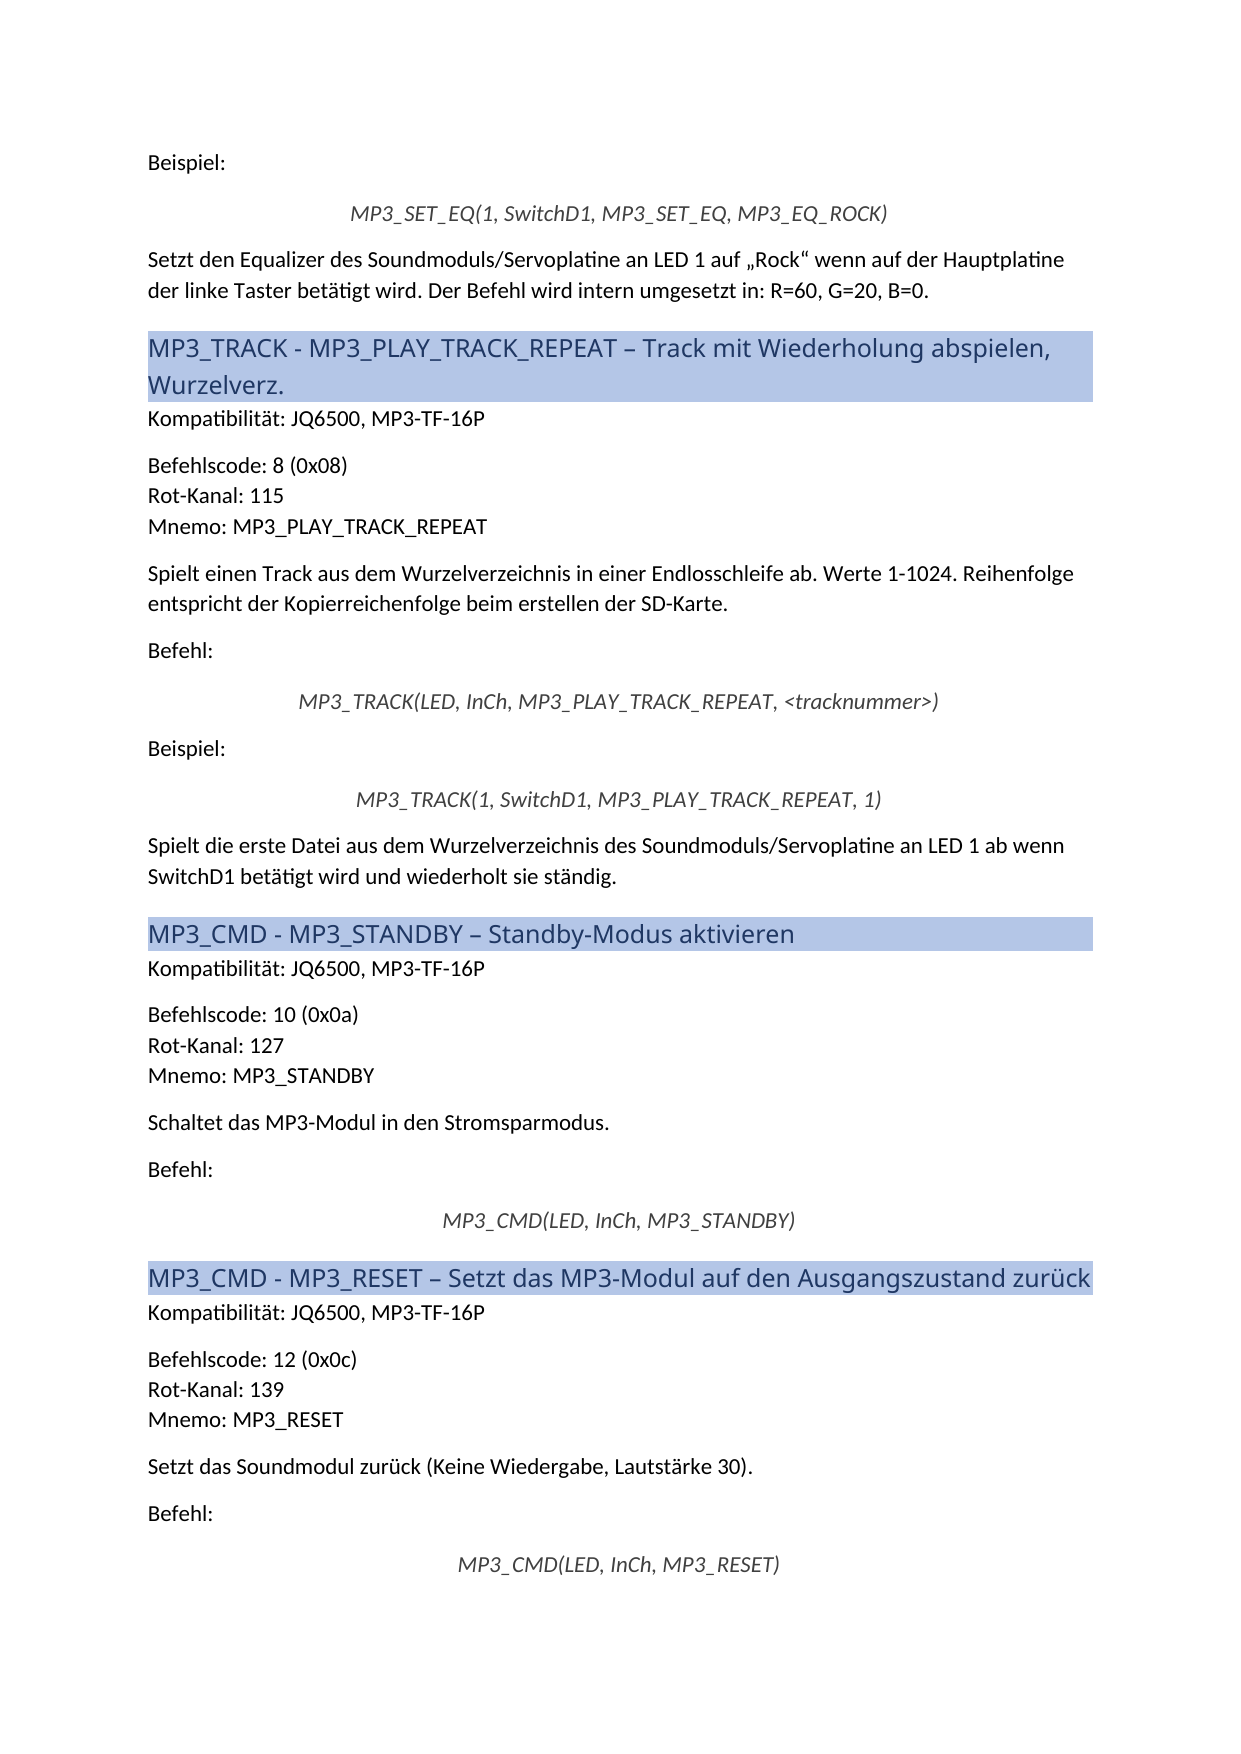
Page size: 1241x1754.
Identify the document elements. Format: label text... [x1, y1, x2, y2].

subtitle MP3_TRACK - MP3_PLAY_TRACK_REPEAT – Track mit Wiederholung abspielen, Wurzelverz. [148, 331, 1093, 402]
subtitle MP3_CMD - MP3_RESET – Setzt das MP3-Modul auf den Ausgangszustand zurück [148, 1261, 1093, 1295]
text MP3_TRACK(LED, InCh, MP3_PLAY_TRACK_REPEAT, <tracknummer>) [238, 687, 1003, 715]
text MP3_CMD(LED, InCh, MP3_RESET) [238, 1550, 1003, 1578]
text Kompatibilität: JQ6500, MP3-TF-16P [148, 954, 1093, 982]
text Setzt das Soundmodul zurück (Keine Wiedergabe, Lautstärke 30). [148, 1452, 1093, 1480]
subtitle MP3_CMD - MP3_STANDBY – Standby-Modus aktivieren [148, 917, 1093, 951]
text MP3_CMD(LED, InCh, MP3_STANDBY) [238, 1206, 1003, 1234]
text Spielt die erste Datei aus dem Wurzelverzeichnis des Soundmoduls/Servoplatine an LED 1 ab wenn SwitchD1 betätigt wird und wiederholt sie ständig. [148, 832, 1093, 890]
text Befehlscode: 12 (0x0c) Rot-Kanal: 139 Mnemo: MP3_RESET [148, 1345, 1093, 1433]
text Befehl: [148, 1155, 1093, 1183]
text Setzt den Equalizer des Soundmoduls/Servoplatine an LED 1 auf „Rock“ wenn auf der Hauptplatine der linke Taster betätigt wird. Der Befehl wird intern umgesetzt in: R=60, G=20, B=0. [148, 246, 1093, 304]
text Beispiel: [148, 148, 1093, 176]
text Kompatibilität: JQ6500, MP3-TF-16P [148, 1298, 1093, 1326]
text Spielt einen Track aus dem Wurzelverzeichnis in einer Endlosschleife ab. Werte 1-1024. Reihenfolge entspricht der Kopierreichenfolge beim erstellen der SD-Karte. [148, 559, 1093, 617]
text Befehlscode: 8 (0x08) Rot-Kanal: 115 Mnemo: MP3_PLAY_TRACK_REPEAT [148, 451, 1093, 540]
text Beispiel: [148, 734, 1093, 762]
text Befehl: [148, 636, 1093, 664]
text Befehlscode: 10 (0x0a) Rot-Kanal: 127 Mnemo: MP3_STANDBY [148, 1001, 1093, 1089]
text Befehl: [148, 1499, 1093, 1527]
text Kompatibilität: JQ6500, MP3-TF-16P [148, 404, 1093, 432]
text Schaltet das MP3-Modul in den Stromsparmodus. [148, 1108, 1093, 1136]
text MP3_SET_EQ(1, SwitchD1, MP3_SET_EQ, MP3_EQ_ROCK) [238, 199, 1003, 227]
text MP3_TRACK(1, SwitchD1, MP3_PLAY_TRACK_REPEAT, 1) [238, 785, 1003, 813]
